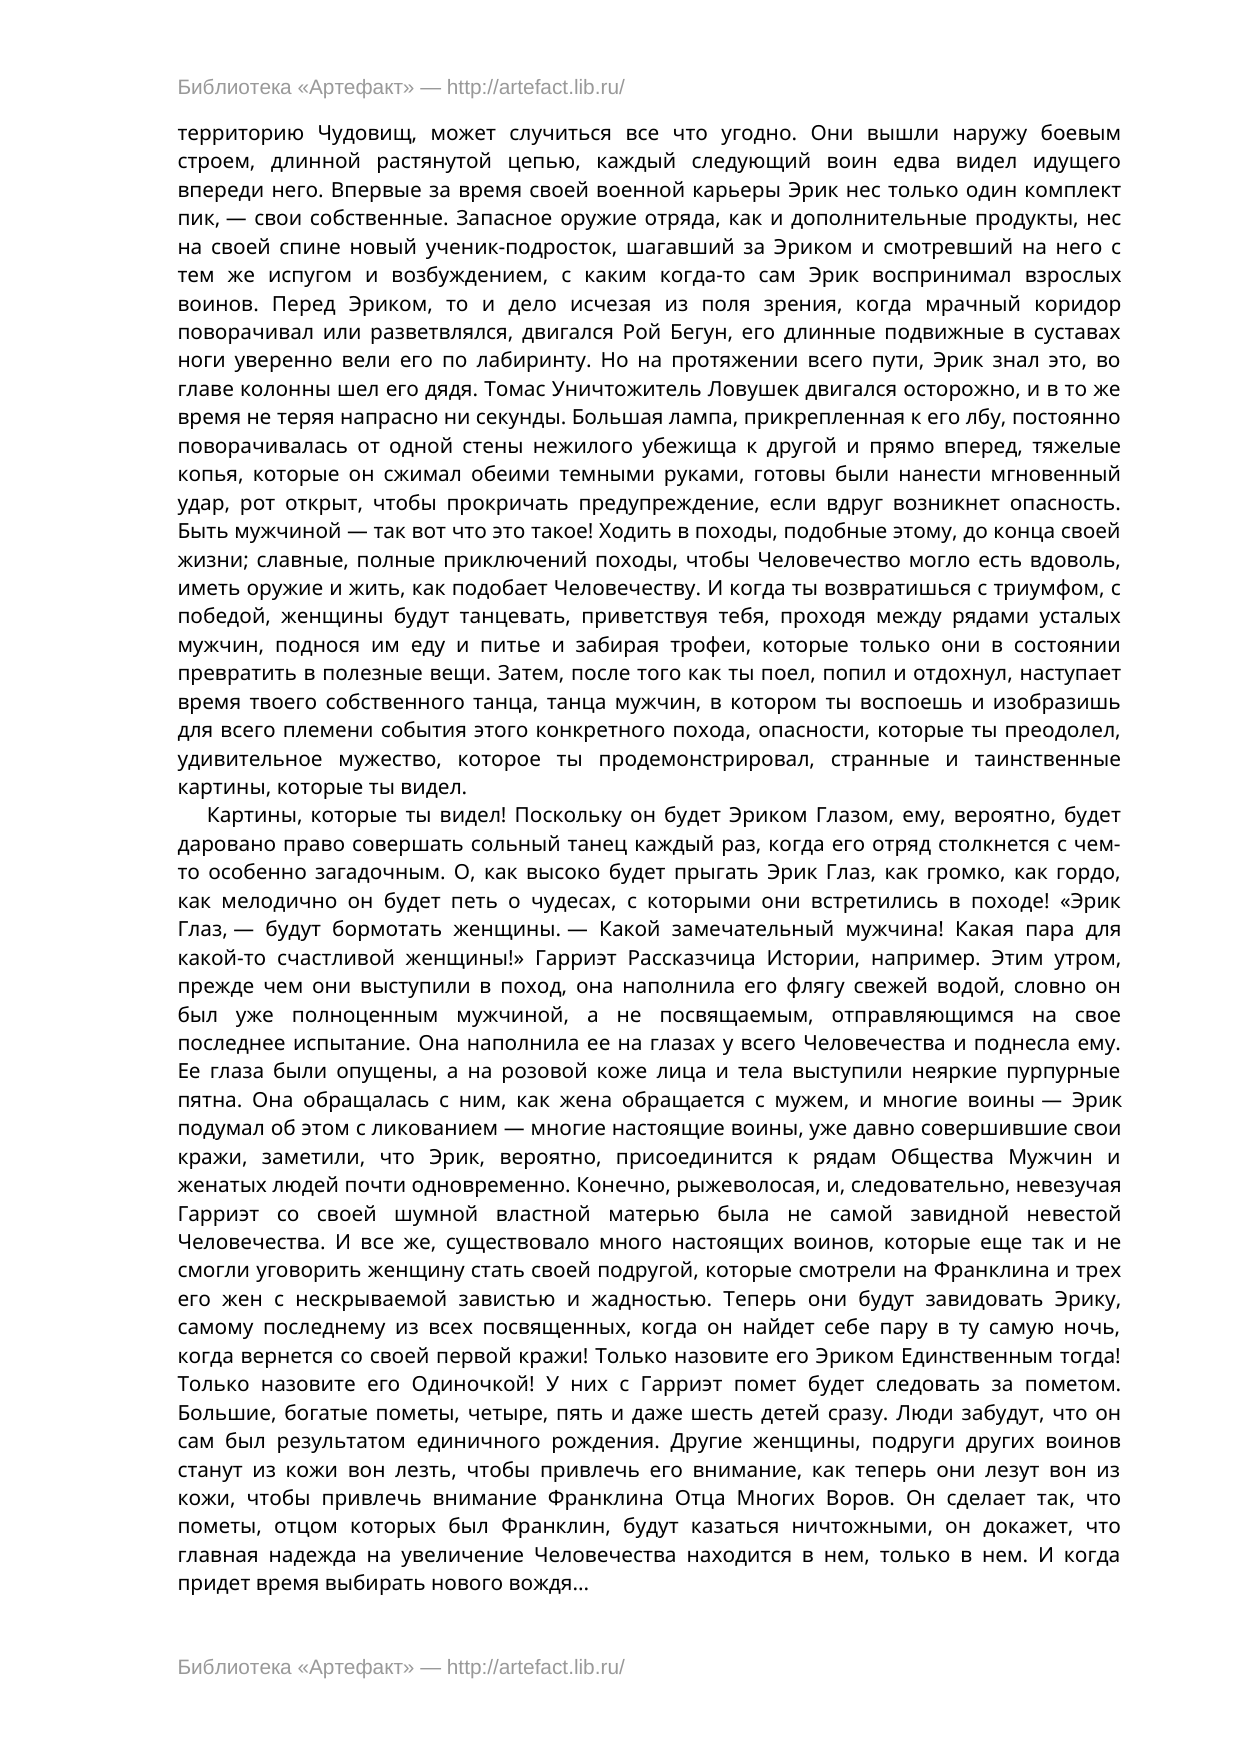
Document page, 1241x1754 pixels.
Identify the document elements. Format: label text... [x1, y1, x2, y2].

text Картины, которые ты видел! Поскольку он будет Эриком Глазом, ему, вероятно, будет даровано право совершать сольный танец каждый раз, когда его отряд столкнется с чем-то особенно загадочным. О, как высоко будет прыгать Эрик Глаз, как громко, как гордо, как мелодично он будет петь о чудесах, с которыми они встретились в походе! «Эрик Глаз, — будут бормотать женщины. — Какой замечательный мужчина! Какая пара для какой-то счастливой женщины!» Гарриэт Рассказчица Истории, например. Этим утром, прежде чем они выступили в поход, она наполнила его флягу свежей водой, словно он был уже полноценным мужчиной, а не посвящаемым, отправляющимся на свое последнее испытание. Она наполнила ее на глазах у всего Человечества и поднесла ему. Ее глаза были опущены, а на розовой коже лица и тела выступили неяркие пурпурные пятна. Она обращалась с ним, как жена обращается с мужем, и многие воины — Эрик подумал об этом с ликованием — многие настоящие воины, уже давно совершившие свои кражи, заметили, что Эрик, вероятно, присоединится к рядам Общества Мужчин и женатых людей почти одновременно. Конечно, рыжеволосая, и, следовательно, невезучая Гарриэт со своей шумной властной матерью была не самой завидной невестой Человечества. И все же, существовало много настоящих воинов, которые еще так и не смогли уговорить женщину стать своей подругой, которые смотрели на Франклина и трех его жен с нескрываемой завистью и жадностью. Теперь они будут завидовать Эрику, самому последнему из всех посвященных, когда он найдет себе пару в ту самую ночь, когда вернется со своей первой кражи! Только назовите его Эриком Единственным тогда! Только назовите его Одиночкой! У них с Гарриэт помет будет следовать за пометом. Большие, богатые пометы, четыре, пять и даже шесть детей сразу. Люди забудут, что он сам был результатом единичного рождения. Другие женщины, подруги других воинов станут из кожи вон лезть, чтобы привлечь его внимание, как теперь они лезут вон из кожи, чтобы привлечь внимание Франклина Отца Многих Воров. Он сделает так, что пометы, отцом которых был Франклин, будут казаться ничтожными, он докажет, что главная надежда на увеличение Человечества находится в нем, только в нем. И когда придет время выбирать нового вождя... [177, 801, 1122, 1597]
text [177, 118, 1122, 801]
